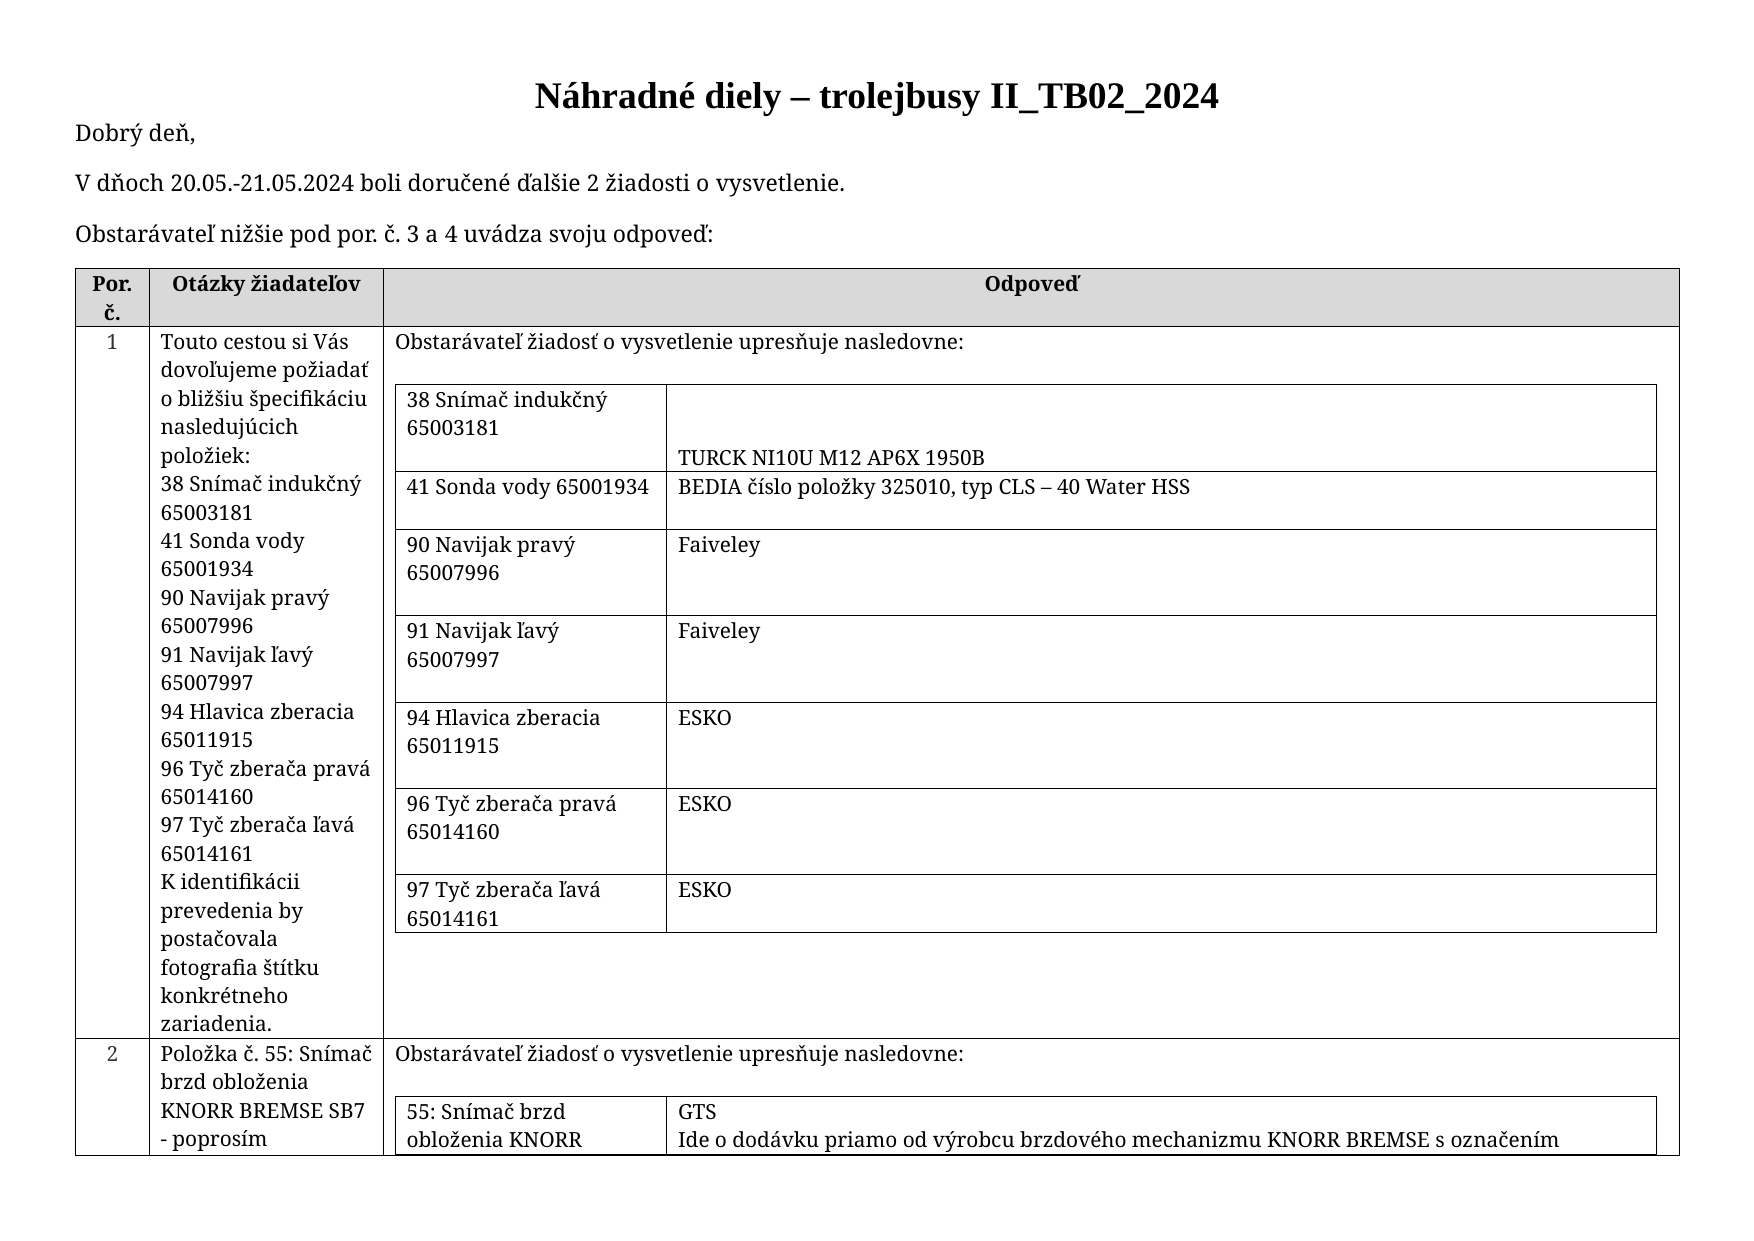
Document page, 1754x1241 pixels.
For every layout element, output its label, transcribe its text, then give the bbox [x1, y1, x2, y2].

table_cell 2 [76, 1039, 149, 1155]
text Obstarávateľ nižšie pod por. č. 3 a 4 uvádza svoju odpoveď: [75, 218, 1679, 249]
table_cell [150, 1039, 383, 1155]
table_cell Obstarávateľ žiadosť o vysvetlenie upresňuje nasledovne: [384, 327, 1679, 1038]
table_header Por. č. [76, 269, 149, 326]
text V dňoch 20.05.-21.05.2024 boli doručené ďalšie 2 žiadosti o vysvetlenie. [75, 167, 1679, 198]
text Dobrý deň, [75, 117, 1679, 148]
table_header Odpoveď [384, 269, 1679, 326]
table_cell 1 [76, 327, 149, 1038]
table_header Otázky žiadateľov [150, 269, 383, 326]
table_cell Touto cestou si Vás dovoľujeme požiadať o bližšiu špecifikáciu nasledujúcich položiek: 38 Snímač indukčný 65003181 41 Sonda vody 65001934 90 Navijak pravý 65007996 91 Navijak ľavý 65007997 94 Hlavica zberacia 65011915 96 Tyč zberača pravá 65014160 97 Tyč zberača ľavá 65014161 K identifikácii prevedenia by postačovala fotografia štítku konkrétneho zariadenia. [150, 327, 383, 1038]
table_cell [384, 1039, 1679, 1155]
